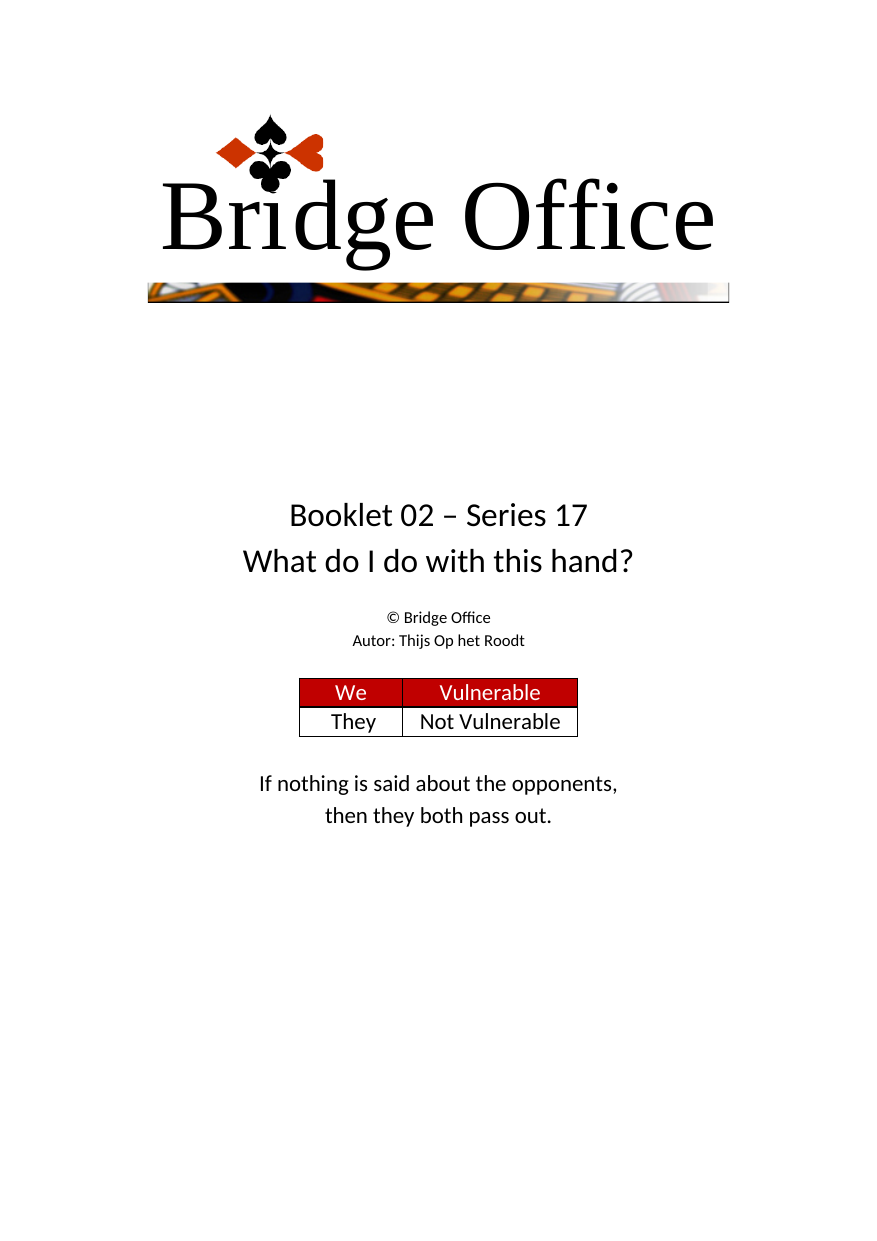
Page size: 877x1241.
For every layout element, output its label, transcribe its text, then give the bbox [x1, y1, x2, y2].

picture [147, 283, 730, 303]
table_header We [300, 679, 402, 706]
table_cell Not Vulnerable [403, 708, 577, 736]
table_header Vulnerable [403, 679, 577, 706]
table_cell They [300, 708, 402, 736]
text If nothing is said about the opponents, [148, 769, 729, 797]
text then they both pass out. [148, 801, 729, 829]
text Booklet 02 – Series 17 What do I do with this hand? © Bridge Office [148, 447, 729, 628]
text Autor: Thijs Op het Roodt [148, 631, 729, 651]
